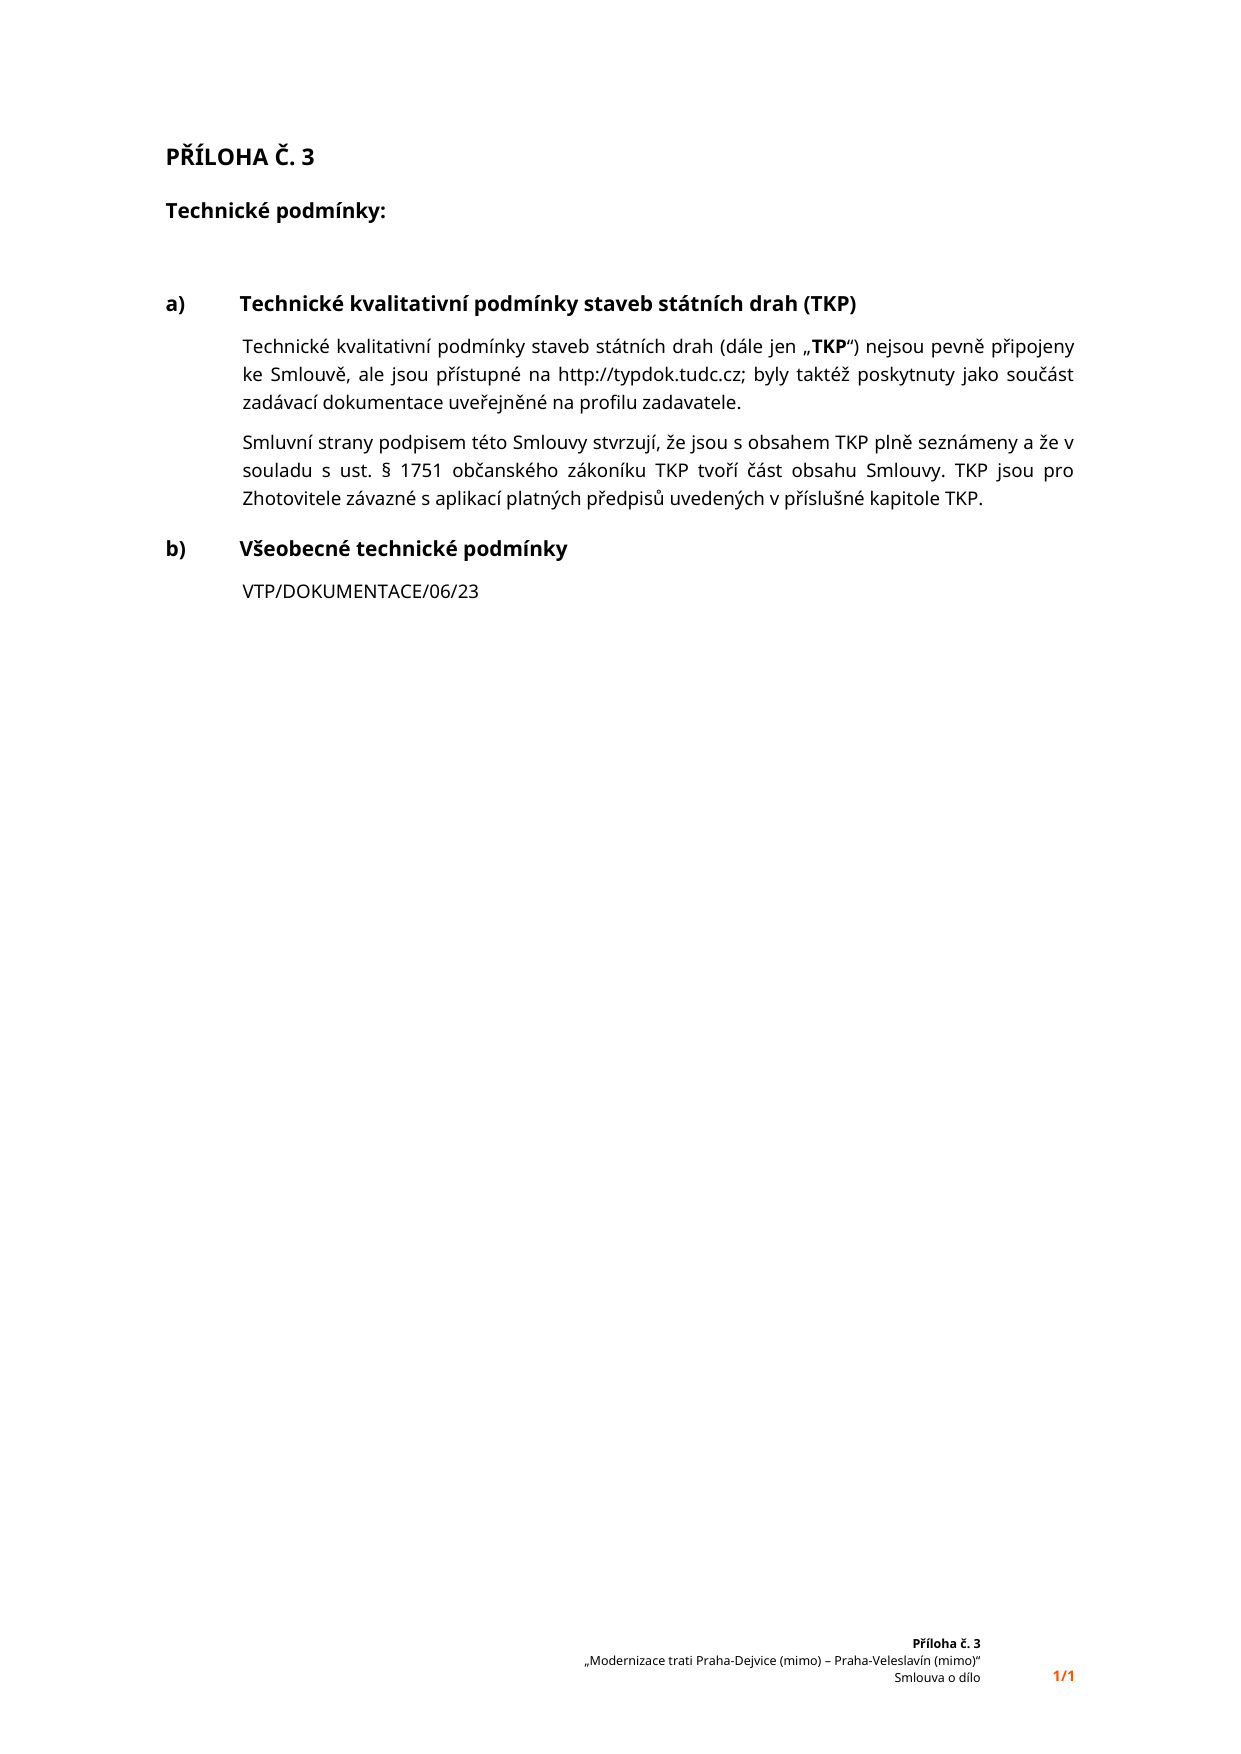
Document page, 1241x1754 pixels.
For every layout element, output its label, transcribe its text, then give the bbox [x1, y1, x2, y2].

text VTP/DOKUMENTACE/06/23 [242, 578, 1075, 604]
text b) Všeobecné technické podmínky [165, 534, 1075, 563]
text Příloha č. 3 [165, 141, 1075, 173]
text Technické kvalitativní podmínky staveb státních drah (dále jen „TKP“) nejsou pevně připojeny ke Smlouvě, ale jsou přístupné na http://typdok.tudc.cz; byly taktéž poskytnuty jako součást zadávací dokumentace uveřejněné na profilu zadavatele. [242, 333, 1075, 414]
text a) Technické kvalitativní podmínky staveb státních drah (TKP) [165, 289, 1075, 318]
text Technické podmínky: [165, 197, 1075, 225]
text Smluvní strany podpisem této Smlouvy stvrzují, že jsou s obsahem TKP plně seznámeny a že v souladu s ust. § 1751 občanského zákoníku TKP tvoří část obsahu Smlouvy. TKP jsou pro Zhotovitele závazné s aplikací platných předpisů uvedených v příslušné kapitole TKP. [242, 429, 1075, 511]
